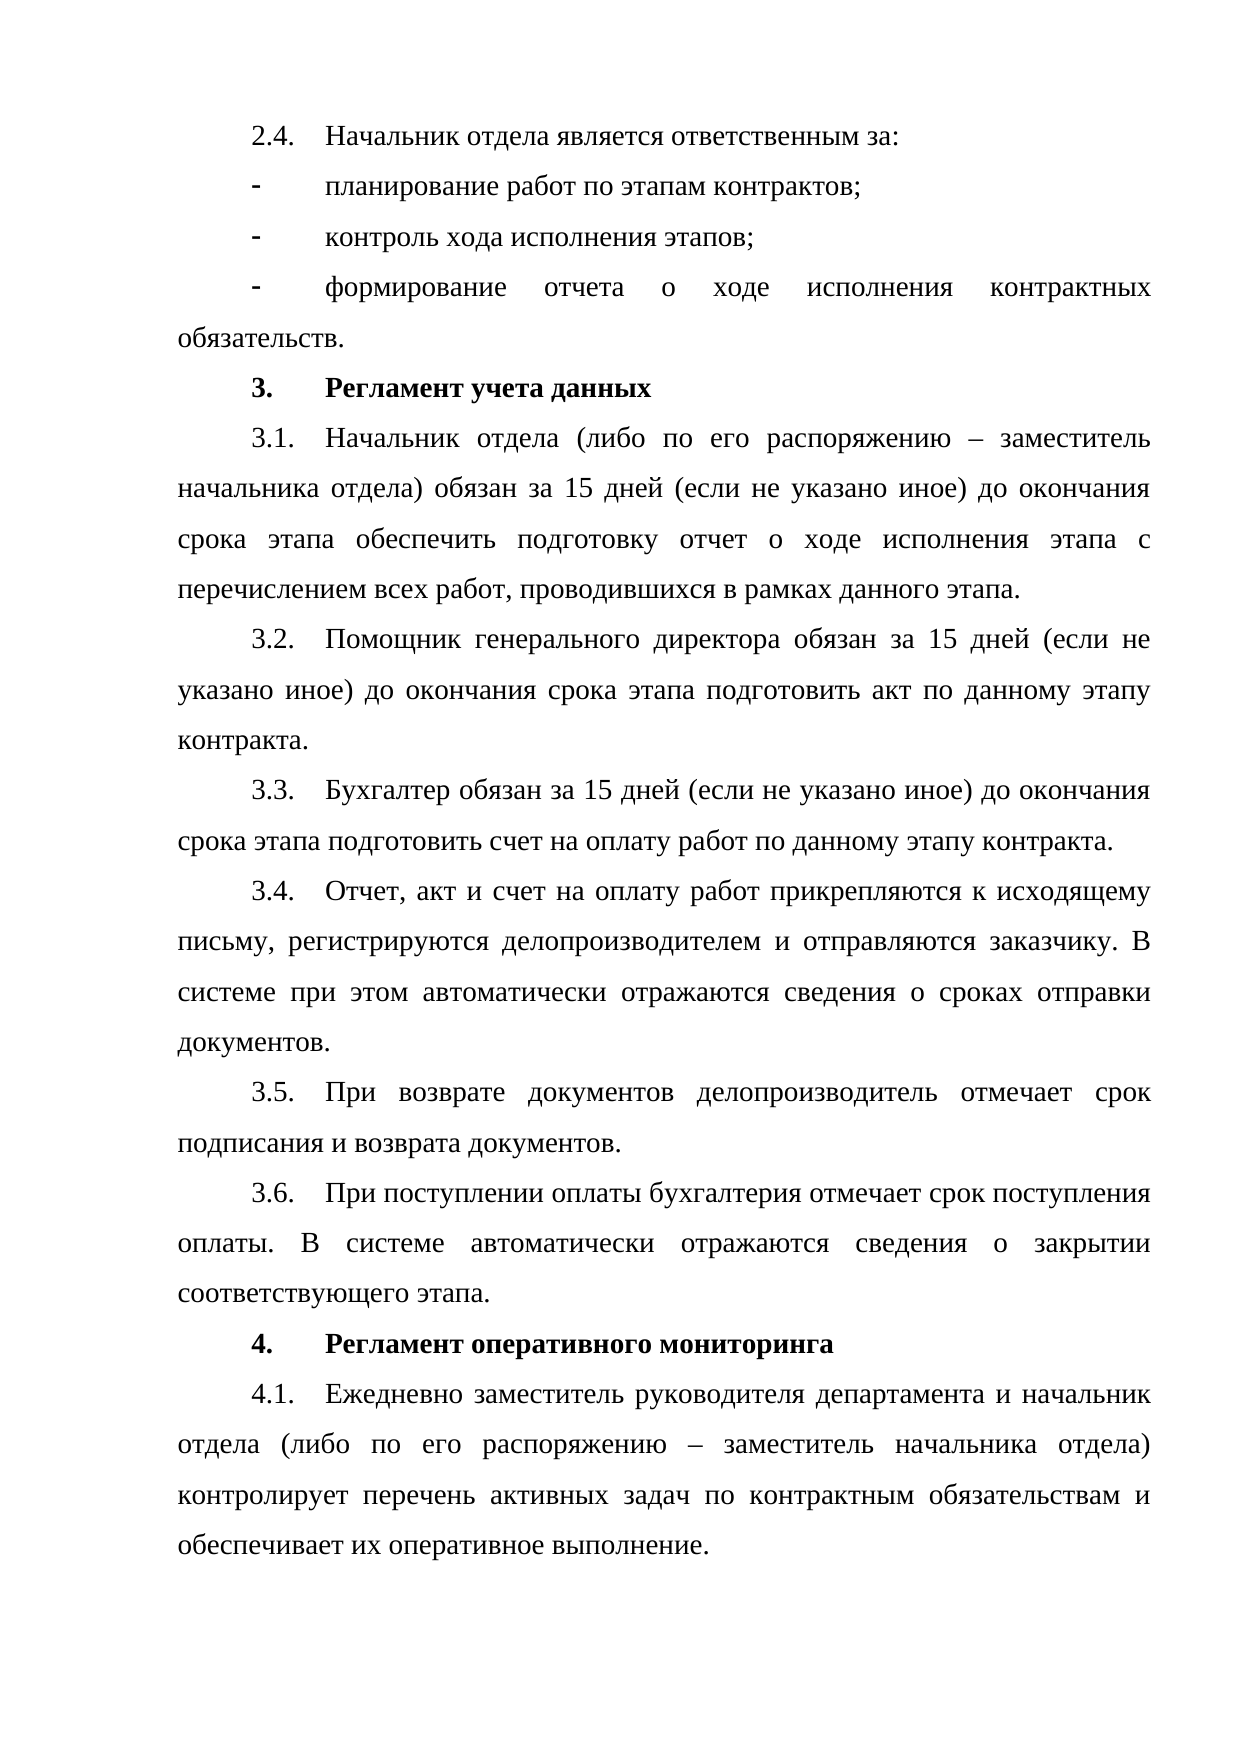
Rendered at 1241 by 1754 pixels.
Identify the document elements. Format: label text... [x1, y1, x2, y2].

list Регламент учета данных [177, 370, 1152, 403]
list Отчет, акт и счет на оплату работ прикрепляются к исходящему письму, регистрируются делопроизводителем и отправляются заказчику. В системе при этом автоматически отражаются сведения о сроках отправки документов. [177, 873, 1152, 1058]
list планирование работ по этапам контрактов; [177, 168, 1152, 202]
list контроль хода исполнения этапов; [177, 219, 1152, 252]
list При поступлении оплаты бухгалтерия отмечает срок поступления оплаты. В системе автоматически отражаются сведения о закрытии соответствующего этапа. [177, 1175, 1152, 1309]
list Ежедневно заместитель руководителя департамента и начальник отдела (либо по его распоряжению – заместитель начальника отдела) контролирует перечень активных задач по контрактным обязательствам и обеспечивает их оперативное выполнение. [177, 1376, 1152, 1561]
list Помощник генерального директора обязан за 15 дней (если не указано иное) до окончания срока этапа подготовить акт по данному этапу контракта. [177, 622, 1152, 756]
list Регламент оперативного мониторинга [177, 1326, 1152, 1359]
list Бухгалтер обязан за 15 дней (если не указано иное) до окончания срока этапа подготовить счет на оплату работ по данному этапу контракта. [177, 772, 1152, 856]
list При возврате документов делопроизводитель отмечает срок подписания и возврата документов. [177, 1074, 1152, 1158]
list формирование отчета о ходе исполнения контрактных обязательств. [177, 269, 1152, 353]
list Начальник отдела является ответственным за: [177, 118, 1152, 152]
list Начальник отдела (либо по его распоряжению – заместитель начальника отдела) обязан за 15 дней (если не указано иное) до окончания срока этапа обеспечить подготовку отчет о ходе исполнения этапа с перечислением всех работ, проводившихся в рамках данного этапа. [177, 420, 1152, 605]
